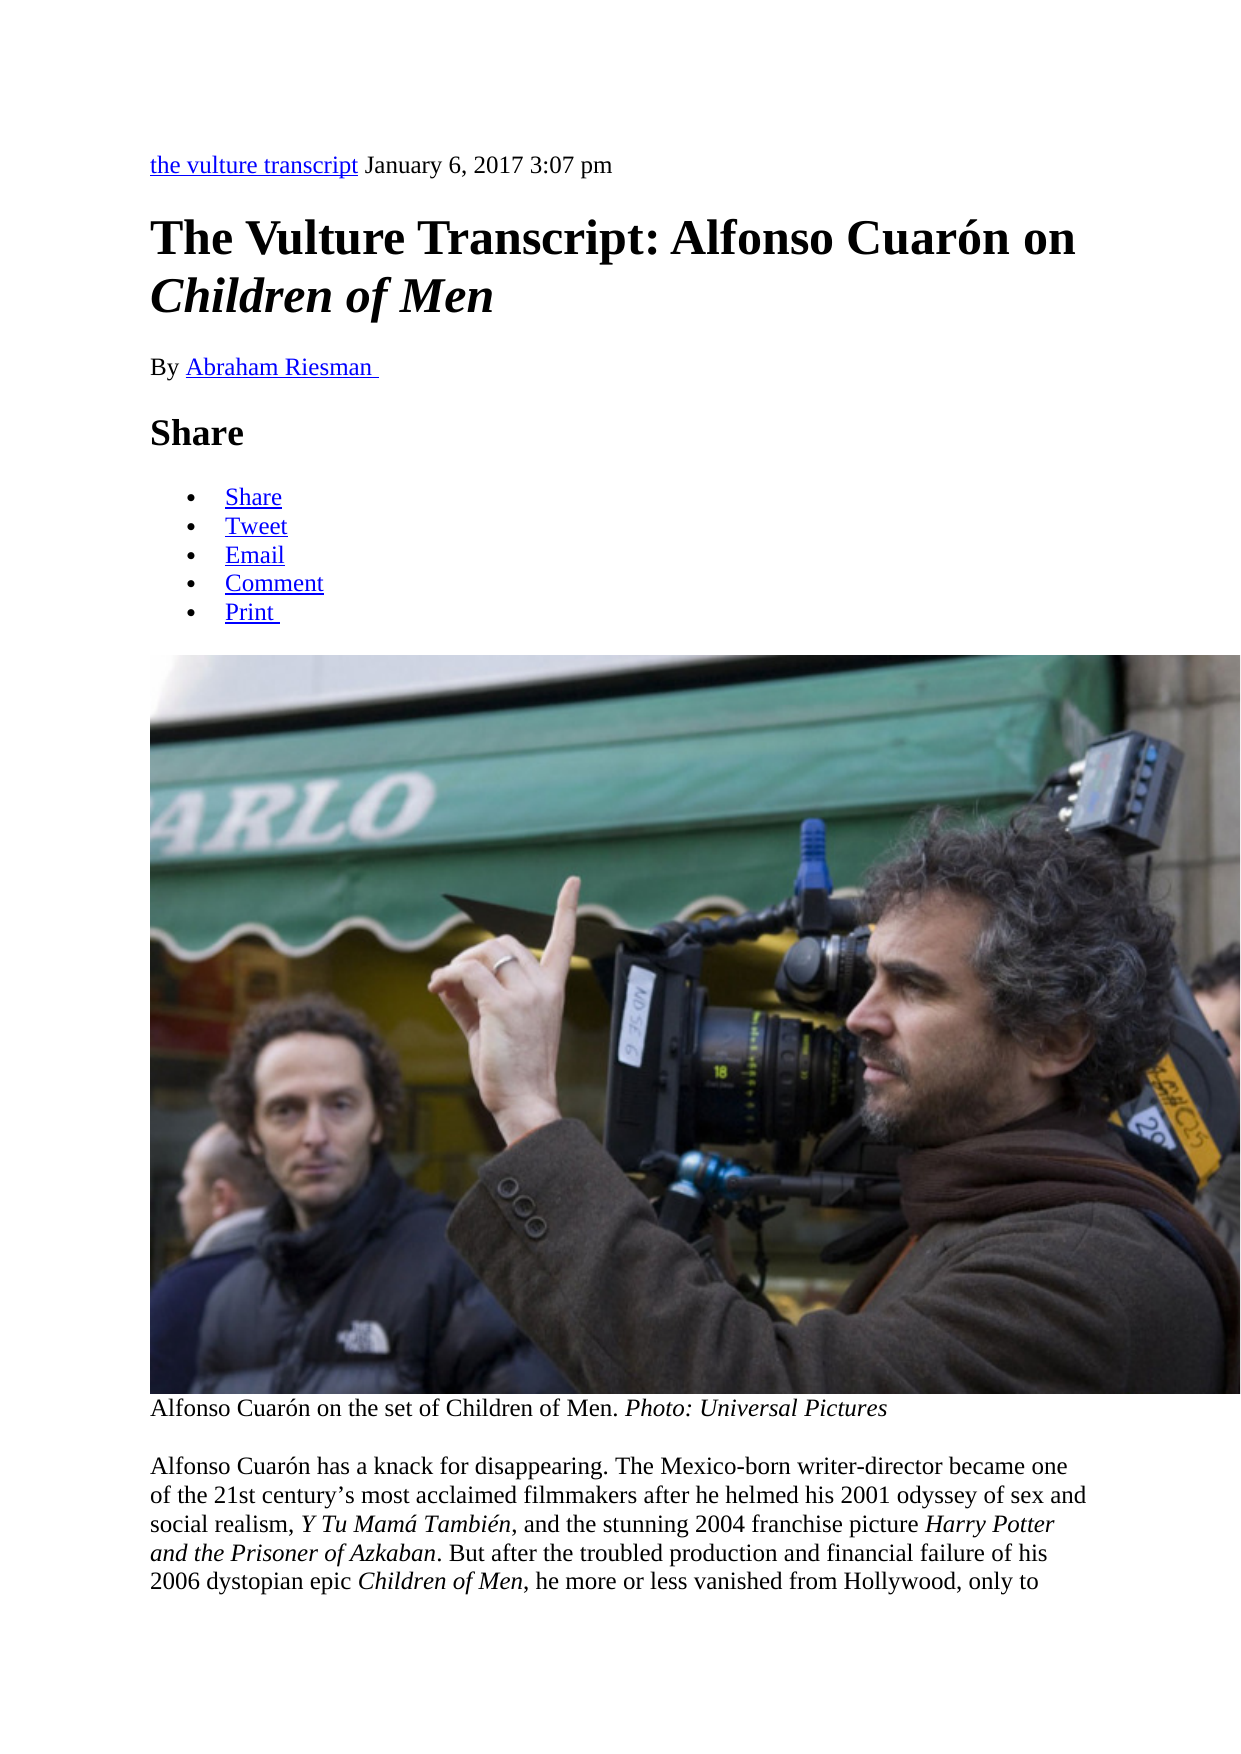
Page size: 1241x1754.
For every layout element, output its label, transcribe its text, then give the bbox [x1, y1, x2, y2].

text By Abraham Riesman [150, 352, 1090, 381]
list Tweet [187, 511, 1090, 540]
picture [150, 655, 1241, 1394]
text Alfonso Cuarón on the set of Children of Men. Photo: Universal Pictures [150, 1394, 1090, 1422]
list Share [187, 482, 1090, 511]
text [150, 1451, 1090, 1595]
list Email [187, 540, 1090, 568]
list Print [187, 597, 1090, 626]
list Comment [187, 568, 1090, 597]
text Share [150, 410, 1090, 453]
text The Vulture Transcript: Alfonso Cuarón on Children of Men [150, 208, 1090, 323]
text the vulture transcript January 6, 2017 3:07 pm [150, 150, 1090, 179]
